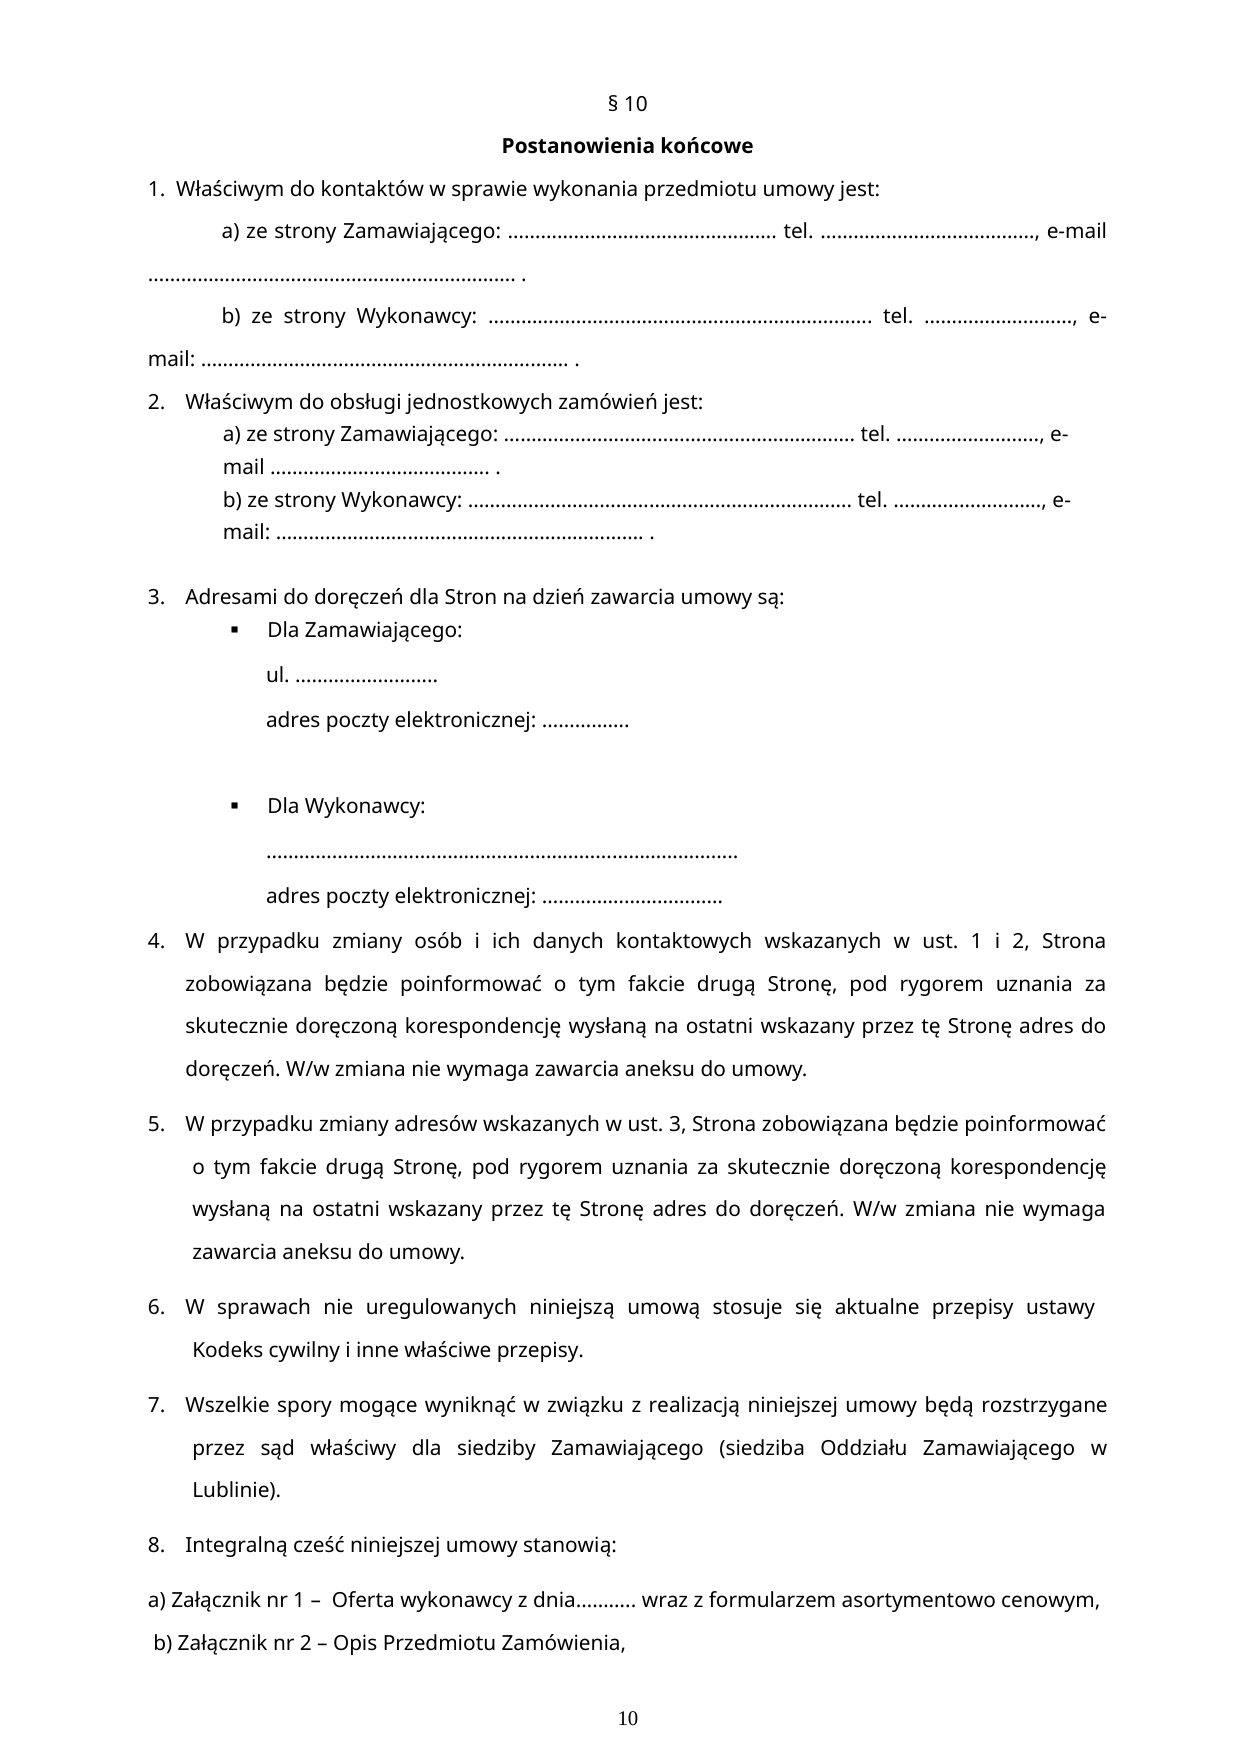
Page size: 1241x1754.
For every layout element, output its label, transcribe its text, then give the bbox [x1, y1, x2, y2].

list W sprawach nie uregulowanych niniejszą umową stosuje się aktualne przepisy ustawy Kodeks cywilny i inne właściwe przepisy. [148, 1292, 1107, 1363]
list Dla Wykonawcy: [229, 791, 1107, 819]
text adres poczty elektronicznej: …………………………… [192, 881, 1107, 910]
text ul. …………………….. [148, 660, 1107, 689]
list W przypadku zmiany adresów wskazanych w ust. 3, Strona zobowiązana będzie poinformować o tym fakcie drugą Stronę, pod rygorem uznania za skutecznie doręczoną korespondencję wysłaną na ostatni wskazany przez tę Stronę adres do doręczeń. W/w zmiana nie wymaga zawarcia aneksu do umowy. [148, 1109, 1107, 1266]
list Właściwym do obsługi jednostkowych zamówień jest: [148, 387, 1107, 415]
text 1. Właściwym do kontaktów w sprawie wykonania przedmiotu umowy jest: [148, 174, 1107, 202]
list a) ze strony Zamawiającego: ………………………………………………………. tel. …………………….., e-mail …………………………………. . [223, 419, 1107, 481]
text ………………………………………………………………………….. [192, 836, 1107, 865]
text a) ze strony Zamawiającego: …………………………………………. tel. …………………………………, e-mail …………………………………………………………. . [148, 216, 1107, 287]
text b) Załącznik nr 2 – Opis Przedmiotu Zamówienia, [148, 1628, 1107, 1656]
text a) Załącznik nr 1 – Oferta wykonawcy z dnia……….. wraz z formularzem asortymentowo cenowym, [148, 1585, 1107, 1614]
list Integralną cześć niniejszej umowy stanowią: [148, 1530, 1107, 1559]
list Wszelkie spory mogące wyniknąć w związku z realizacją niniejszej umowy będą rozstrzygane przez sąd właściwy dla siedziby Zamawiającego (siedziba Oddziału Zamawiającego w Lublinie). [148, 1390, 1107, 1504]
list b) ze strony Wykonawcy: ……………………………………………………………. tel. ………………………, e-mail: …………………………………………………………. . [223, 485, 1107, 546]
text § 10 [148, 89, 1107, 117]
list Dla Zamawiającego: [229, 615, 1107, 643]
text b) ze strony Wykonawcy: ……………………………………………………………. tel. ………………………, e-mail: …………………………………………………………. . [148, 302, 1107, 373]
text adres poczty elektronicznej: ……………. [148, 705, 1107, 734]
text Postanowienia końcowe [148, 131, 1107, 160]
list W przypadku zmiany osób i ich danych kontaktowych wskazanych w ust. 1 i 2, Strona zobowiązana będzie poinformować o tym fakcie drugą Stronę, pod rygorem uznania za skutecznie doręczoną korespondencję wysłaną na ostatni wskazany przez tę Stronę adres do doręczeń. W/w zmiana nie wymaga zawarcia aneksu do umowy. [148, 926, 1107, 1083]
list Adresami do doręczeń dla Stron na dzień zawarcia umowy są: [148, 582, 1107, 611]
